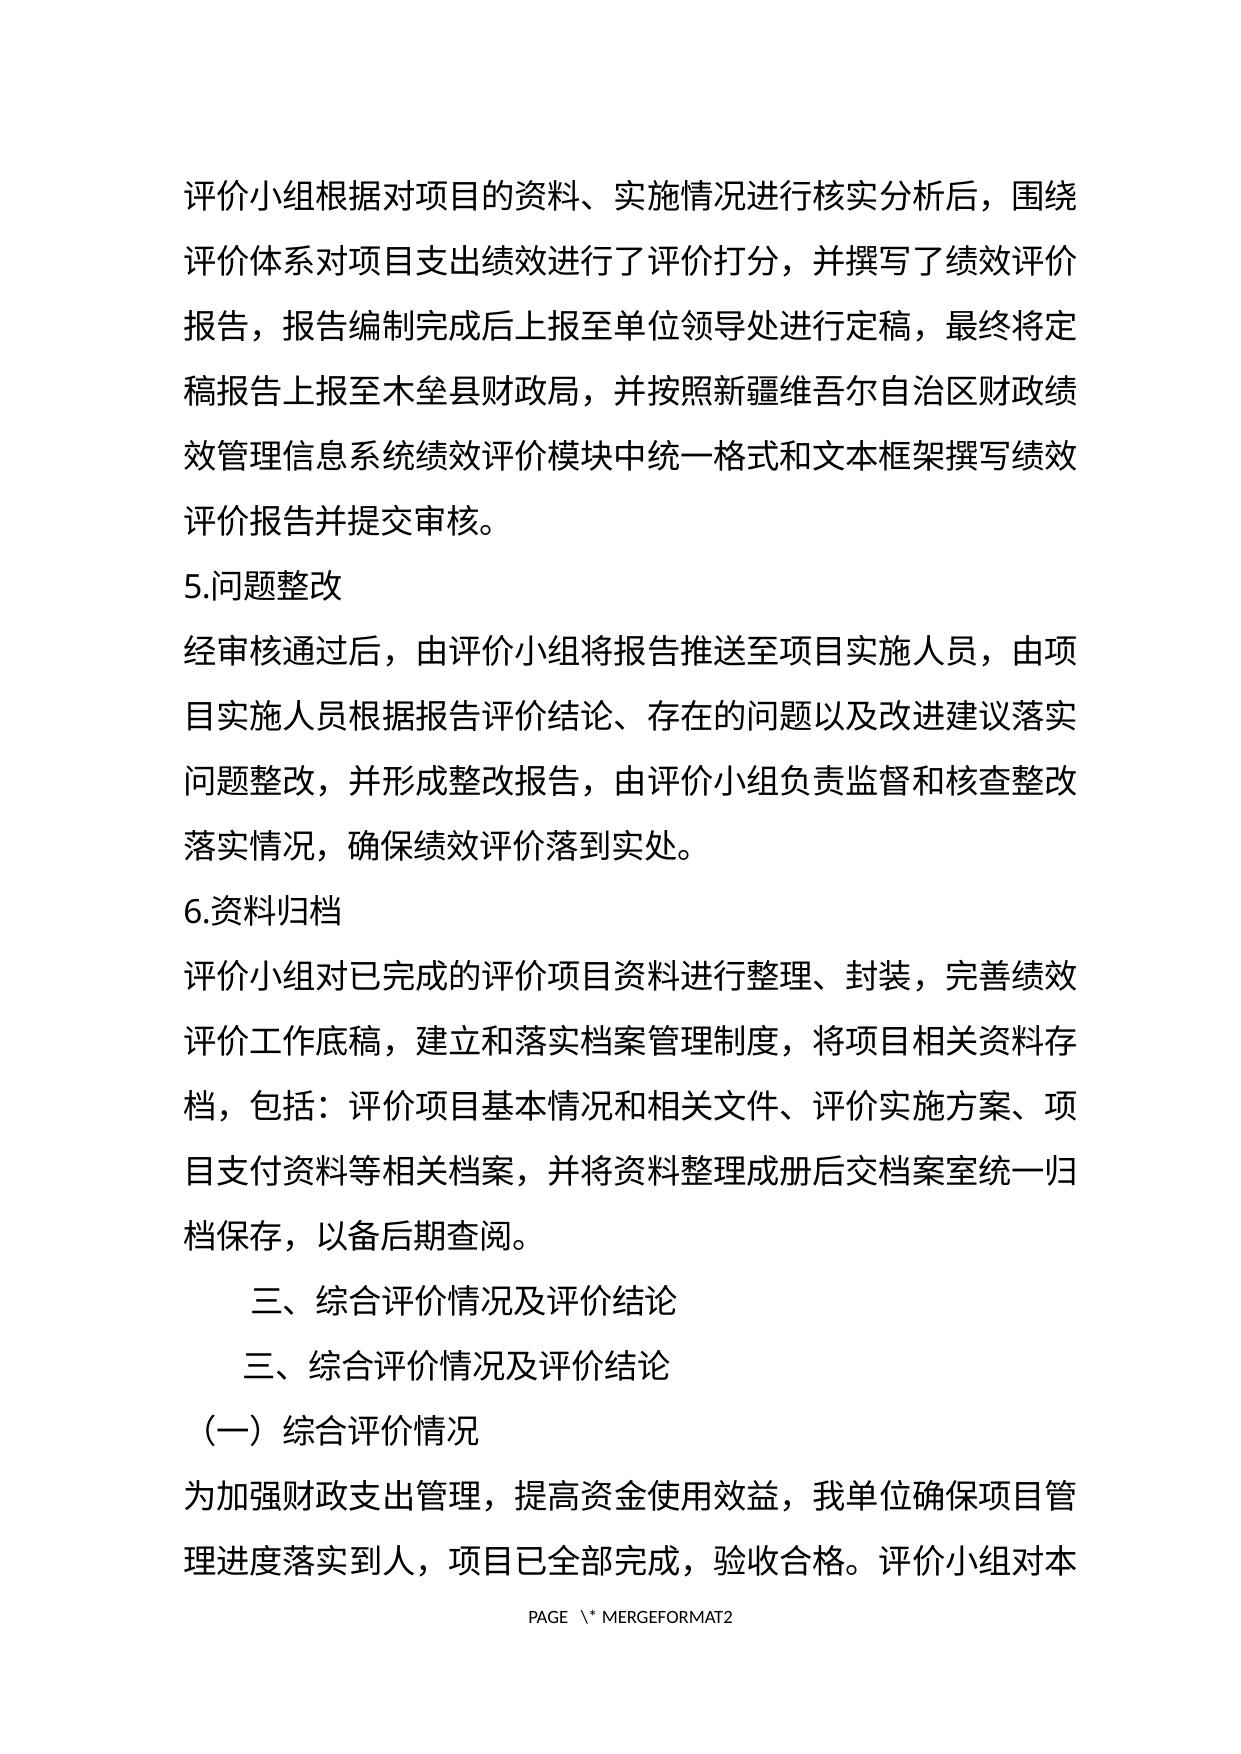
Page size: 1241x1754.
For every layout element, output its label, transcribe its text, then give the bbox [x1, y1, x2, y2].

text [183, 162, 1078, 1267]
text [183, 1332, 1078, 1592]
text 三、综合评价情况及评价结论 [183, 1267, 1078, 1332]
